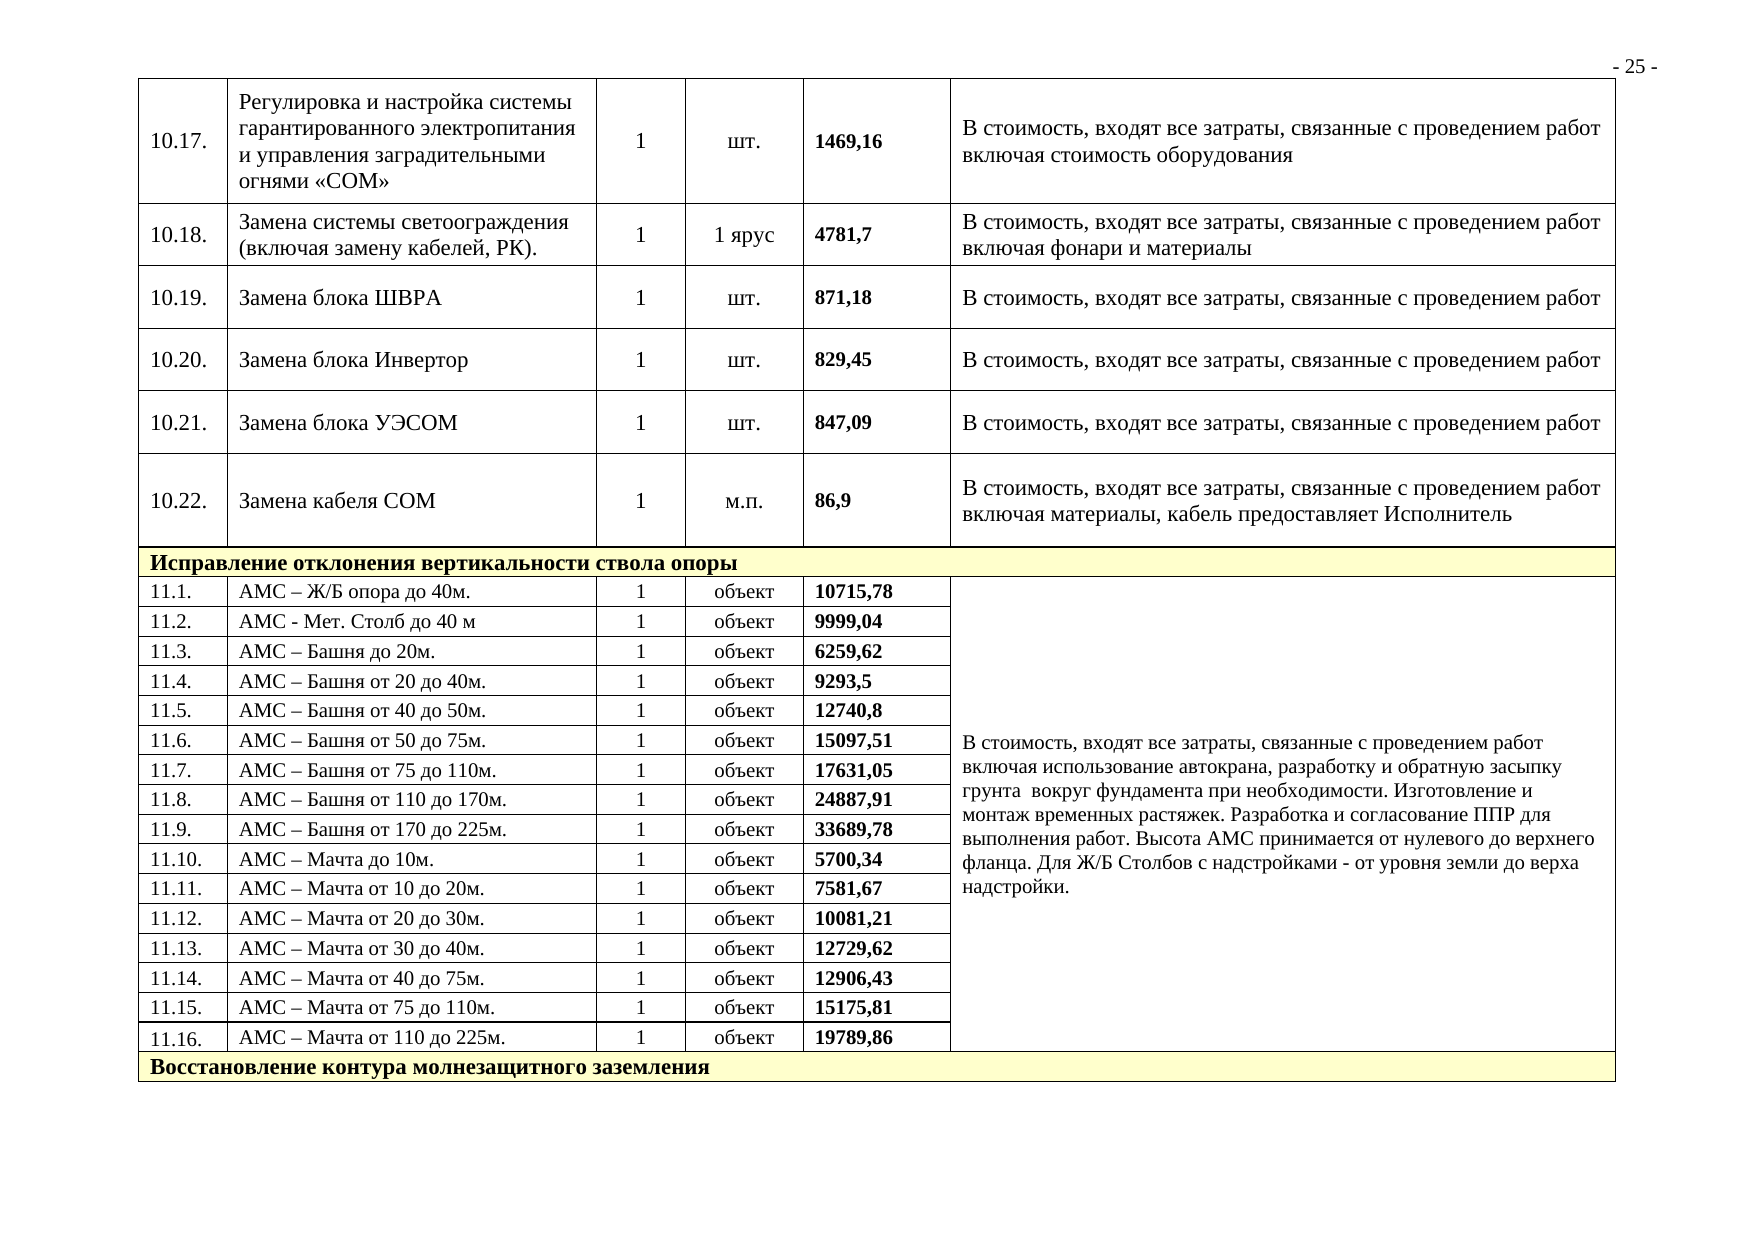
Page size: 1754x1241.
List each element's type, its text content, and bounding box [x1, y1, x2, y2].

table_cell объект [686, 696, 803, 724]
table_cell 1 [597, 963, 685, 992]
table_cell В стоимость, входят все затраты, связанные с проведением работ [951, 266, 1615, 328]
table_cell 24887,91 [804, 785, 950, 814]
table_cell объект [686, 666, 803, 695]
table_cell Замена блока Инвертор [228, 329, 596, 390]
table_cell 1 [597, 577, 685, 606]
table_cell АМС – Ж/Б опора до 40м. [228, 577, 596, 606]
table_cell объект [686, 904, 803, 932]
table_cell 1 [597, 1023, 685, 1051]
table_cell 33689,78 [804, 815, 950, 843]
table_cell объект [686, 934, 803, 962]
table_cell АМС – Башня от 20 до 40м. [228, 666, 596, 695]
table_cell 11.10. [139, 844, 227, 873]
table_cell 12906,43 [804, 963, 950, 992]
table_cell объект [686, 844, 803, 873]
table_cell объект [686, 577, 803, 606]
table_cell объект [686, 874, 803, 903]
table_cell АМС – Мачта от 75 до 110м. [228, 993, 596, 1021]
table_cell 11.1. [139, 577, 227, 606]
table_cell 1 [597, 726, 685, 754]
table_cell 10.17. [139, 79, 227, 203]
table_cell 11.9. [139, 815, 227, 843]
table_cell объект [686, 755, 803, 784]
table_cell 10.19. [139, 266, 227, 328]
table_cell 1 [597, 755, 685, 784]
table_cell Замена блока УЭСОМ [228, 391, 596, 453]
table_cell 1 [597, 391, 685, 453]
table_cell АМС – Мачта от 30 до 40м. [228, 934, 596, 962]
table_cell 6259,62 [804, 637, 950, 665]
table_cell 4781,7 [804, 204, 950, 265]
table_cell 1 [597, 204, 685, 265]
table_cell 1 [597, 266, 685, 328]
table_cell шт. [686, 266, 803, 328]
table_cell В стоимость, входят все затраты, связанные с проведением работ включая фонари и материалы [951, 204, 1615, 265]
table_cell 10715,78 [804, 577, 950, 606]
table_cell 1 [597, 79, 685, 203]
table_cell 11.4. [139, 666, 227, 695]
table_cell м.п. [686, 454, 803, 546]
table_cell 11.2. [139, 607, 227, 636]
table_cell 871,18 [804, 266, 950, 328]
table_cell шт. [686, 79, 803, 203]
table_cell шт. [686, 329, 803, 390]
table_cell АМС – Башня от 110 до 170м. [228, 785, 596, 814]
table_cell 11.15. [139, 993, 227, 1021]
table_cell АМС – Башня от 40 до 50м. [228, 696, 596, 724]
table_cell 19789,86 [804, 1023, 950, 1051]
table_cell объект [686, 815, 803, 843]
table_cell 9293,5 [804, 666, 950, 695]
table_cell В стоимость, входят все затраты, связанные с проведением работ [951, 329, 1615, 390]
table_cell АМС – Мачта от 110 до 225м. [228, 1023, 596, 1051]
table_cell 11.11. [139, 874, 227, 903]
table_cell 1 [597, 874, 685, 903]
table_cell 15097,51 [804, 726, 950, 754]
table_cell 9999,04 [804, 607, 950, 636]
table_cell 10.18. [139, 204, 227, 265]
table_cell объект [686, 993, 803, 1021]
table_cell 1 [597, 607, 685, 636]
table_cell В стоимость, входят все затраты, связанные с проведением работ [951, 391, 1615, 453]
table_cell АМС – Башня до 20м. [228, 637, 596, 665]
table_cell АМС - Мет. Столб до 40 м [228, 607, 596, 636]
table_cell объект [686, 963, 803, 992]
table_cell объект [686, 785, 803, 814]
table_cell АМС – Мачта от 40 до 75м. [228, 963, 596, 992]
table_cell 1 [597, 696, 685, 724]
table_cell Регулировка и настройка системы гарантированного электропитания и управления заградительными огнями «СОМ» [228, 79, 596, 203]
table_cell 1 [597, 454, 685, 546]
table_cell 1 [597, 329, 685, 390]
table_cell 10.21. [139, 391, 227, 453]
table_cell 1 [597, 934, 685, 962]
table_cell 11.13. [139, 934, 227, 962]
table_cell 17631,05 [804, 755, 950, 784]
table_cell Исправление отклонения вертикальности ствола опоры [139, 548, 1615, 576]
table_cell 5700,34 [804, 844, 950, 873]
table_cell 1 [597, 785, 685, 814]
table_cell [951, 79, 1615, 203]
table_cell 15175,81 [804, 993, 950, 1021]
table_cell В стоимость, входят все затраты, связанные с проведением работ включая материалы, кабель предоставляет Исполнитель [951, 454, 1615, 546]
table_cell 11.16. [139, 1023, 227, 1051]
table_cell АМС – Мачта до 10м. [228, 844, 596, 873]
table_cell 12740,8 [804, 696, 950, 724]
table_cell Восстановление контура молнезащитного заземления [139, 1052, 1615, 1081]
table_cell 1 [597, 815, 685, 843]
table_cell Замена кабеля СОМ [228, 454, 596, 546]
table_cell АМС – Башня от 50 до 75м. [228, 726, 596, 754]
table_cell 10.20. [139, 329, 227, 390]
table_cell Замена системы светоограждения (включая замену кабелей, РК). [228, 204, 596, 265]
table_cell 1 ярус [686, 204, 803, 265]
table_cell 1 [597, 904, 685, 932]
table_cell В стоимость, входят все затраты, связанные с проведением работ включая использование автокрана, разработку и обратную засыпку грунта вокруг фундамента при необходимости. Изготовление и монтаж временных растяжек. Разработка и согласование ППР для выполнения работ. Высота АМС принимается от нулевого до верхнего фланца. Для Ж/Б Столбов с надстройками - от уровня земли до верха надстройки. [951, 577, 1615, 1051]
table_cell 11.12. [139, 904, 227, 932]
table_cell 847,09 [804, 391, 950, 453]
table_cell 1 [597, 993, 685, 1021]
table_cell АМС – Мачта от 20 до 30м. [228, 904, 596, 932]
table_cell 10.22. [139, 454, 227, 546]
table_cell 86,9 [804, 454, 950, 546]
table_cell 7581,67 [804, 874, 950, 903]
table_cell 10081,21 [804, 904, 950, 932]
table_cell объект [686, 1023, 803, 1051]
table_cell 11.6. [139, 726, 227, 754]
table_cell объект [686, 726, 803, 754]
table_cell АМС – Мачта от 10 до 20м. [228, 874, 596, 903]
table_cell 11.3. [139, 637, 227, 665]
table_cell 11.7. [139, 755, 227, 784]
table_cell шт. [686, 391, 803, 453]
table_cell 1 [597, 844, 685, 873]
table_cell 1469,16 [804, 79, 950, 203]
table_cell 829,45 [804, 329, 950, 390]
table_cell АМС – Башня от 75 до 110м. [228, 755, 596, 784]
table_cell 11.14. [139, 963, 227, 992]
table_cell 1 [597, 666, 685, 695]
table_cell 1 [597, 637, 685, 665]
table_cell объект [686, 607, 803, 636]
table_cell 11.5. [139, 696, 227, 724]
table_cell АМС – Башня от 170 до 225м. [228, 815, 596, 843]
table_cell 12729,62 [804, 934, 950, 962]
table_cell объект [686, 637, 803, 665]
table_cell 11.8. [139, 785, 227, 814]
table_cell Замена блока ШВРА [228, 266, 596, 328]
